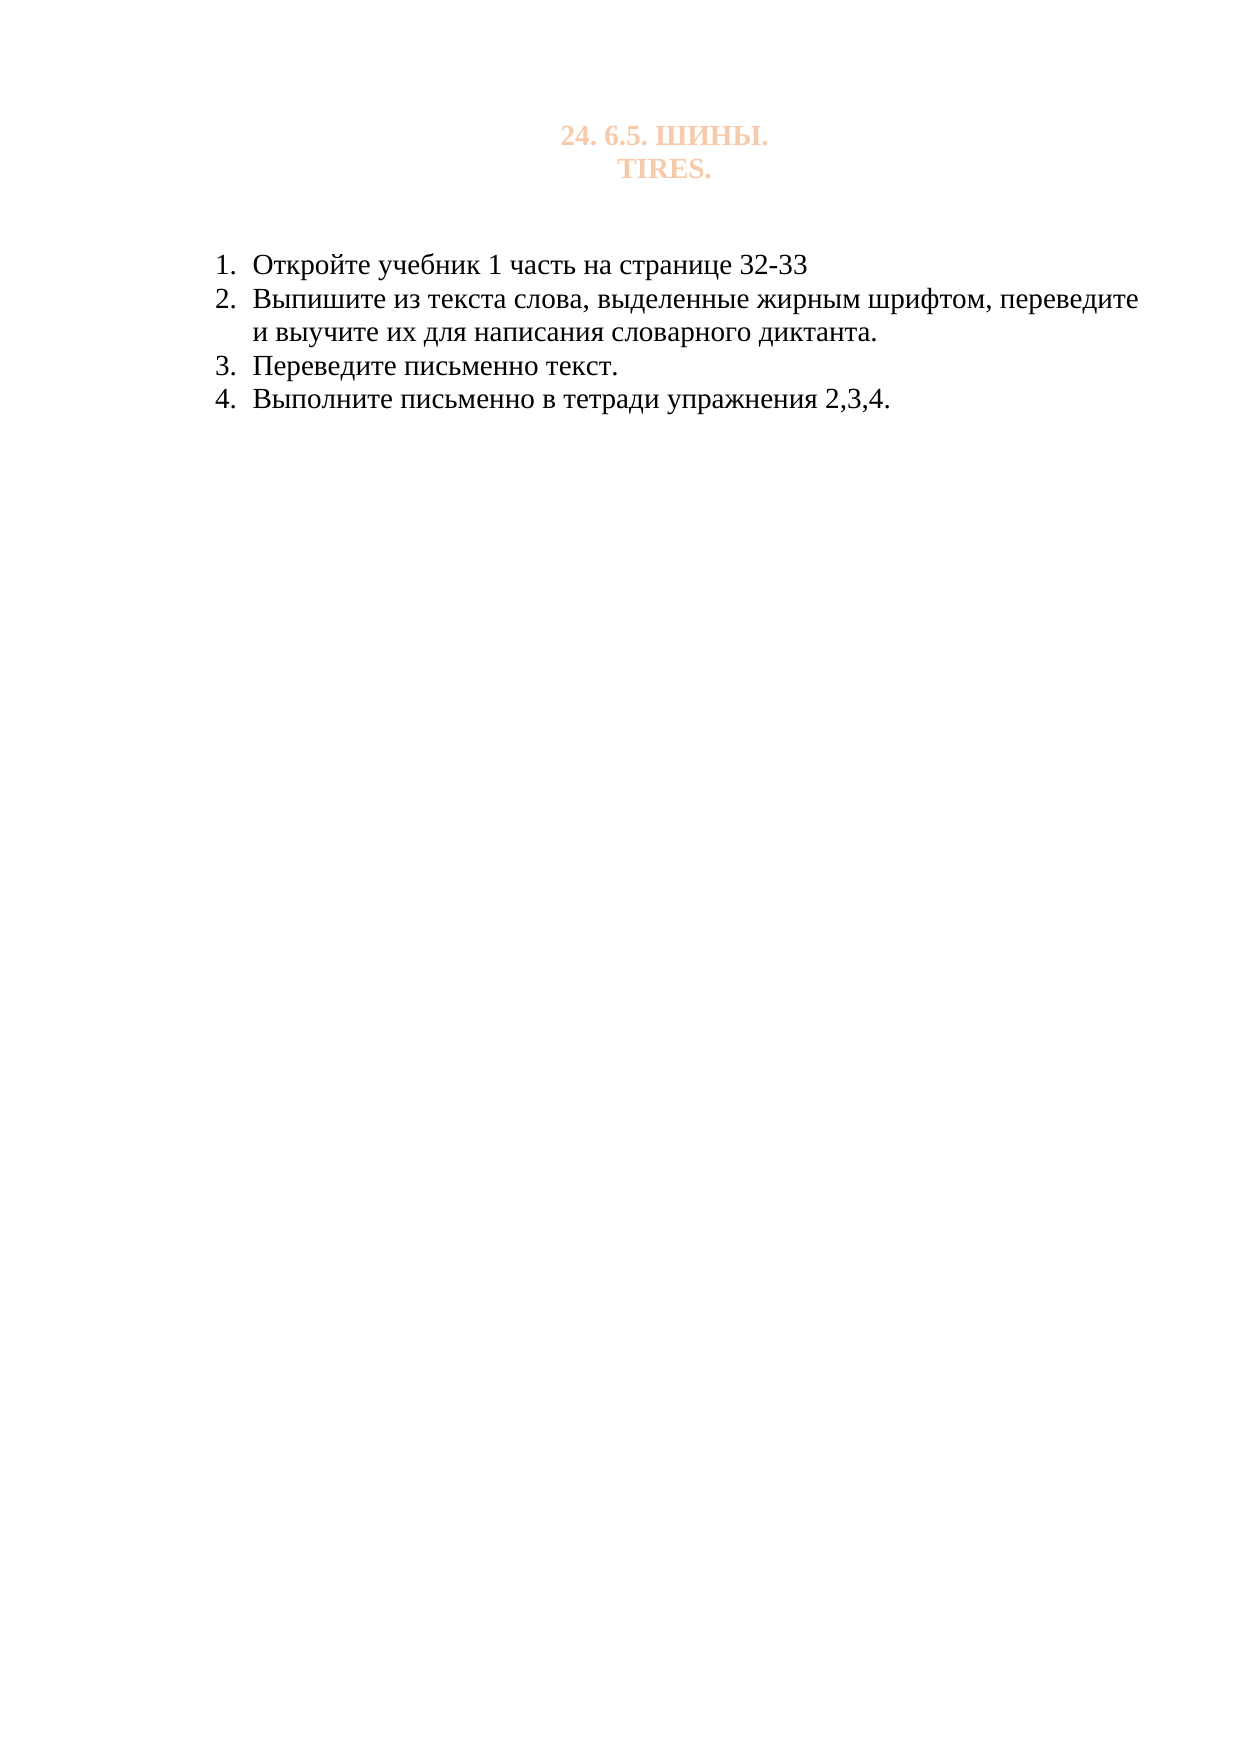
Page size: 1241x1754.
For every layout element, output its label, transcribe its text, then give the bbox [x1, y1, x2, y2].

list Выпишите из текста слова, выделенные жирным шрифтом, переведите и выучите их для написания словарного диктанта. [215, 281, 1152, 348]
text TIRES. [177, 152, 1152, 185]
list Откройте учебник 1 часть на странице 32-33 [215, 247, 1152, 281]
text 24. 6.5. ШИНЫ. [177, 118, 1152, 152]
list Переведите письменно текст. [215, 348, 1152, 382]
list Выполните письменно в тетради упражнения 2,3,4. [215, 382, 1152, 415]
